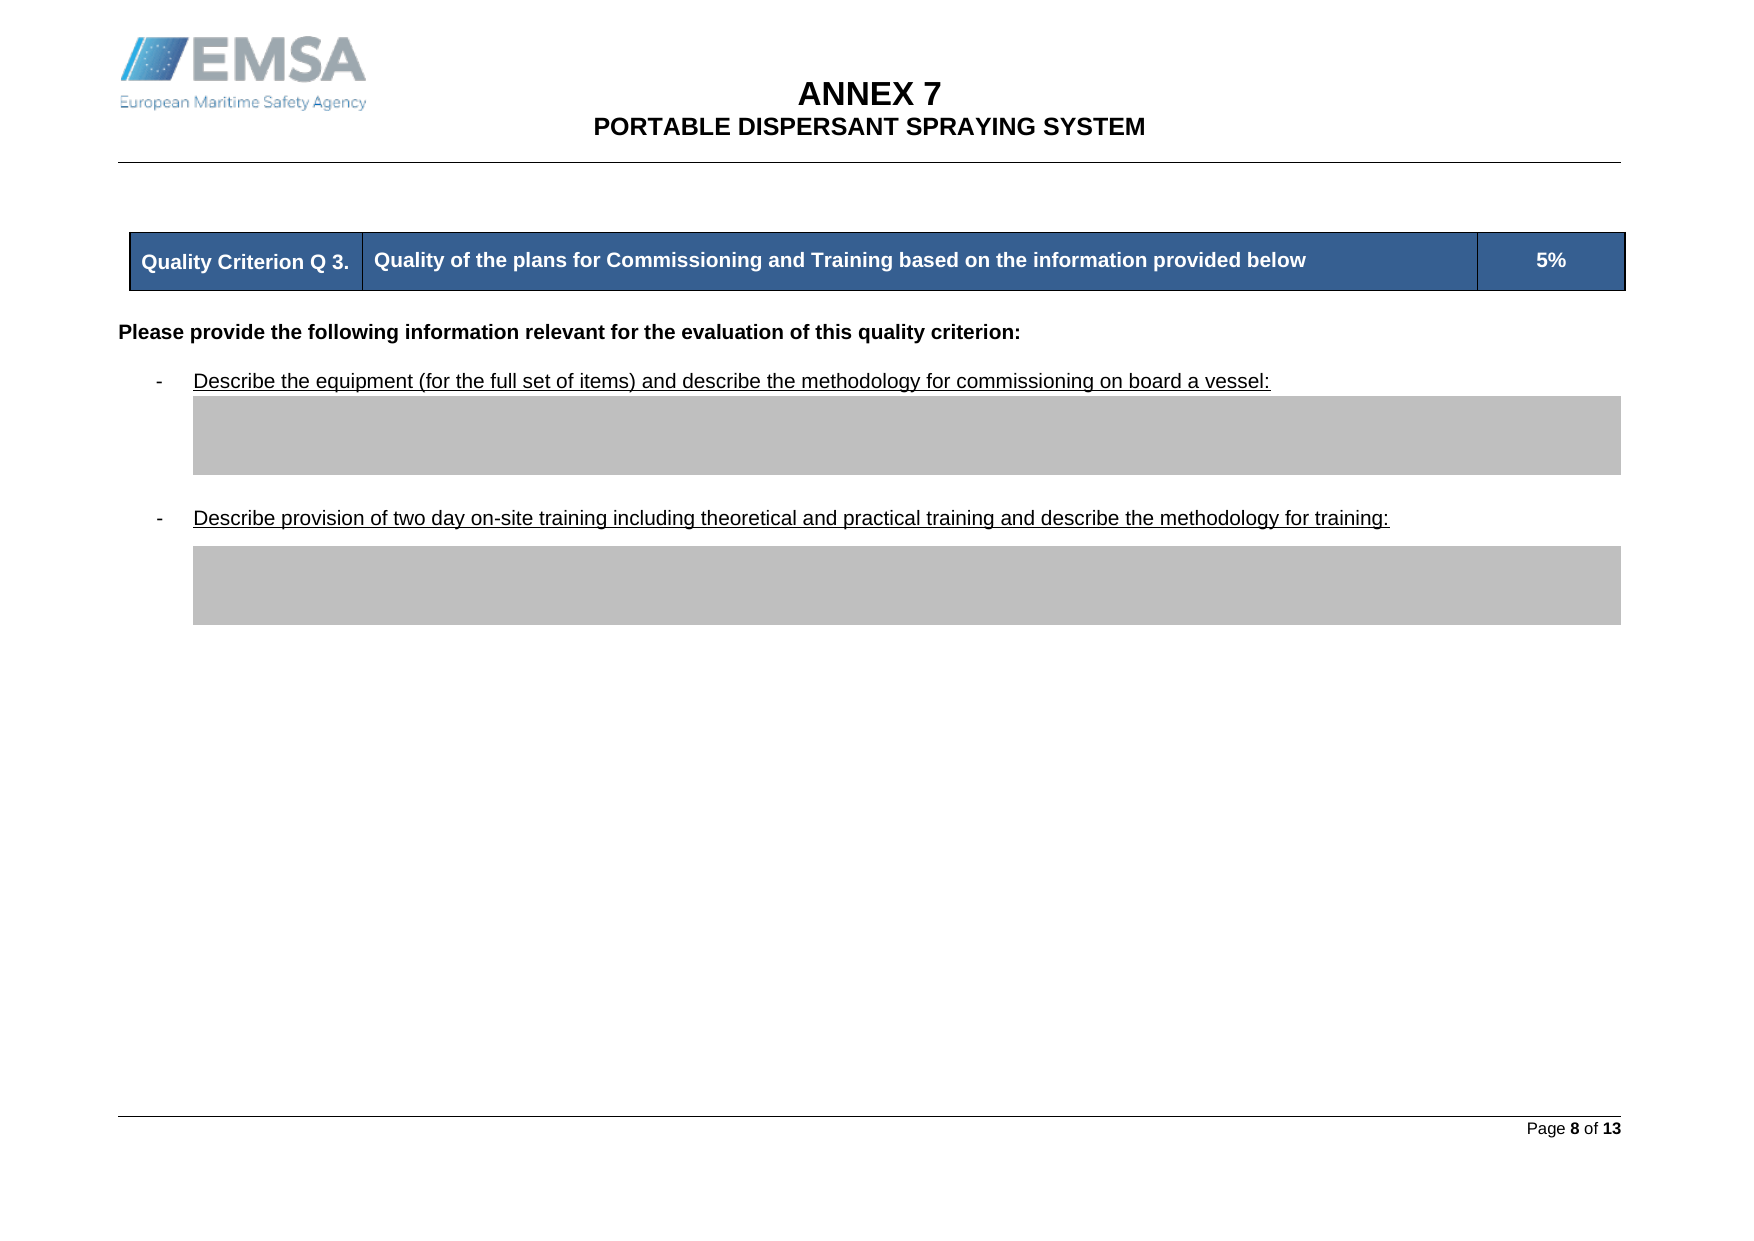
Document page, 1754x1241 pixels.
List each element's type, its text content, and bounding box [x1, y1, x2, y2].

list Describe provision of two day on-site training including theoretical and practical training and describe the methodology for training: [156, 506, 1621, 530]
table_header [131, 233, 362, 290]
text Please provide the following information relevant for the evaluation of this quality criterion: [118, 216, 1621, 344]
table_header 5% [1478, 233, 1624, 290]
table_header Quality of the plans for Commissioning and Training based on the information provided below [363, 233, 1477, 290]
picture [120, 36, 367, 111]
list Describe the equipment (for the full set of items) and describe the methodology for commissioning on board a vessel: [156, 369, 1621, 393]
